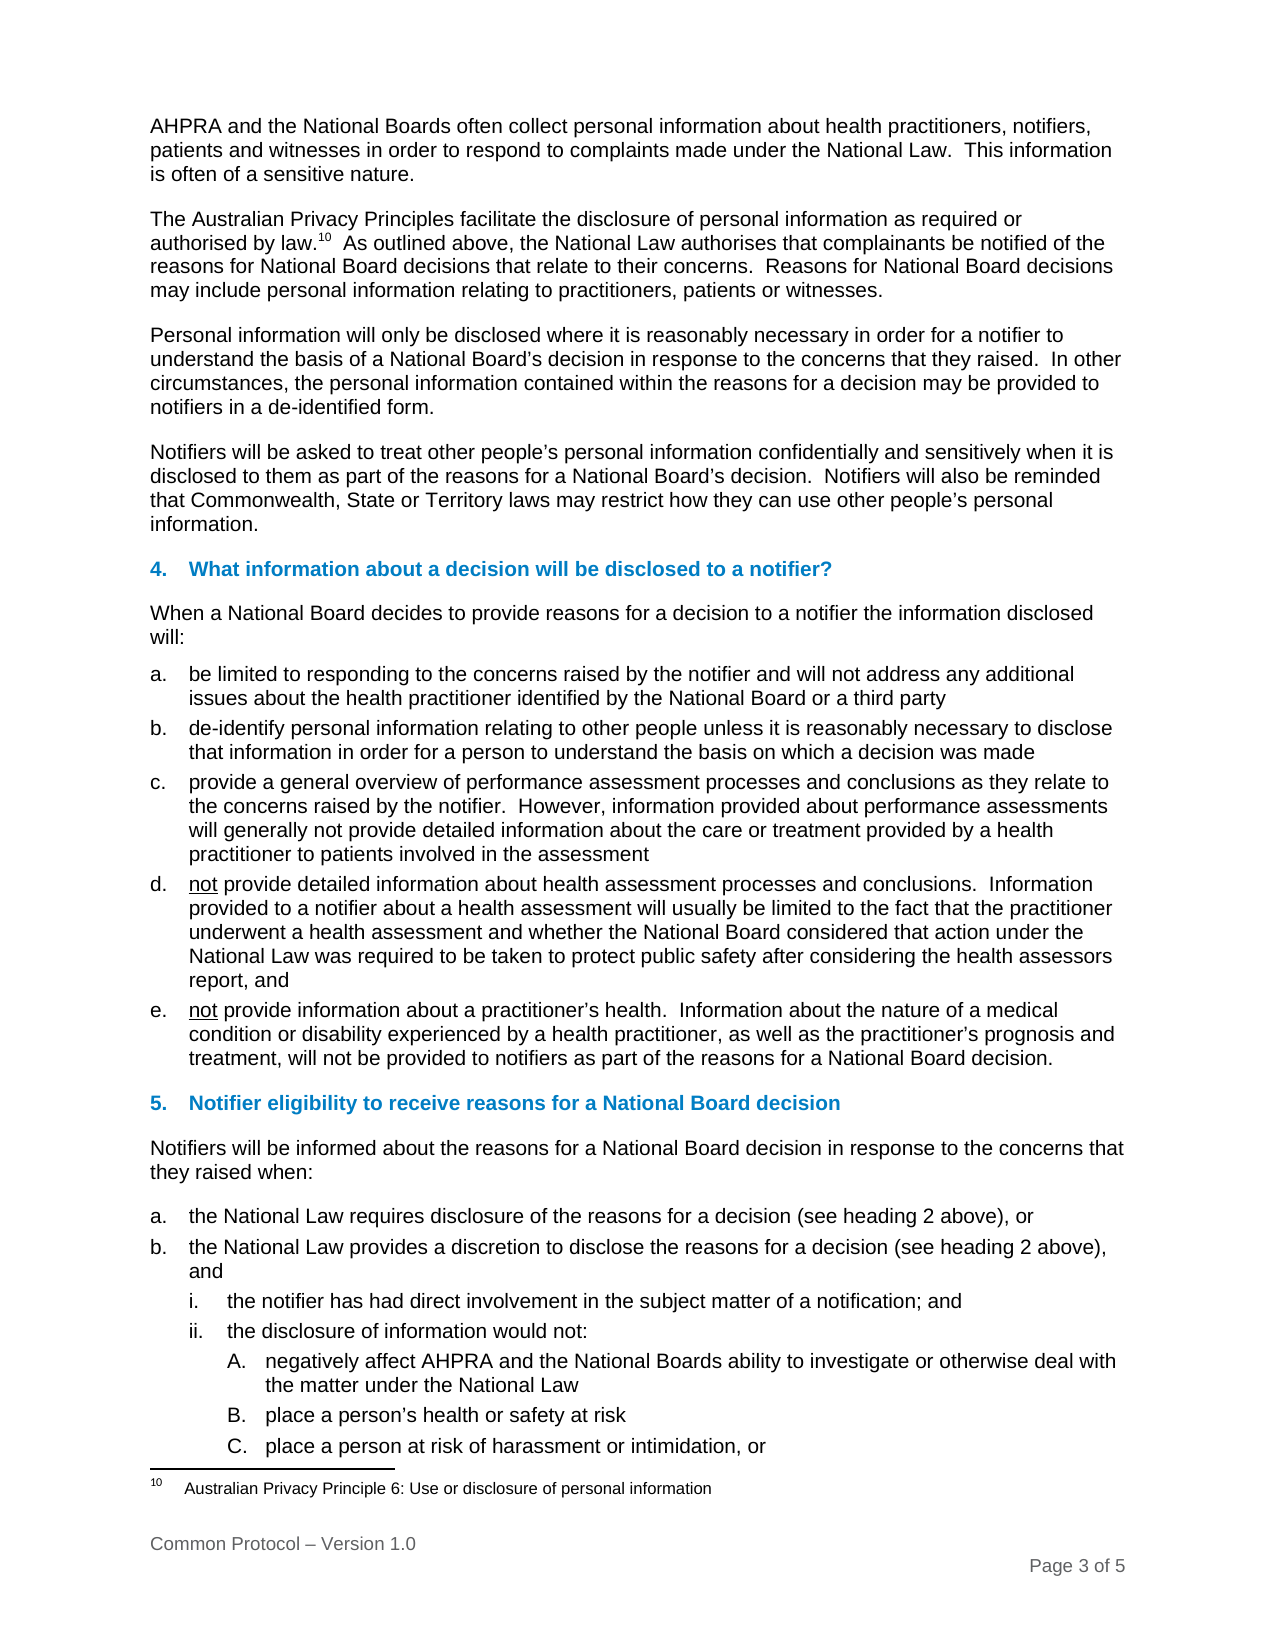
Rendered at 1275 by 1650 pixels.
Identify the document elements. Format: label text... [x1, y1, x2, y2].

list be limited to responding to the concerns raised by the notifier and will not address any additional issues about the health practitioner identified by the National Board or a third party [150, 662, 1125, 709]
list de-identify personal information relating to other people unless it is reasonably necessary to disclose that information in order for a person to understand the basis on which a decision was made [150, 716, 1125, 764]
list not provide detailed information about health assessment processes and conclusions. Information provided to a notifier about a health assessment will usually be limited to the fact that the practitioner underwent a health assessment and whether the National Board considered that action under the National Law was required to be taken to protect public safety after considering the health assessors report, and [150, 872, 1125, 992]
list negatively affect AHPRA and the National Boards ability to investigate or otherwise deal with the matter under the National Law [227, 1349, 1125, 1397]
list place a person at risk of harassment or intimidation, or [227, 1433, 1125, 1457]
list the notifier has had direct involvement in the subject matter of a notification; and [188, 1289, 1125, 1313]
list not provide information about a practitioner’s health. Information about the nature of a medical condition or disability experienced by a health practitioner, as well as the practitioner’s prognosis and treatment, will not be provided to notifiers as part of the reasons for a National Board decision. [150, 998, 1125, 1070]
subtitle Notifier eligibility to receive reasons for a National Board decision [150, 1091, 1125, 1115]
text Personal information will only be disclosed where it is reasonably necessary in order for a notifier to understand the basis of a National Board’s decision in response to the concerns that they raised. In other circumstances, the personal information contained within the reasons for a decision may be provided to notifiers in a de-identified form. [150, 323, 1125, 419]
list When a National Board decides to provide reasons for a decision to a notifier the information disclosed will: [150, 601, 1125, 649]
subtitle What information about a decision will be disclosed to a notifier? [150, 556, 1125, 580]
text The Australian Privacy Principles facilitate the disclosure of personal information as required or authorised by law. As outlined above, the National Law authorises that complainants be notified of the reasons for National Board decisions that relate to their concerns. Reasons for National Board decisions may include personal information relating to practitioners, patients or witnesses. [150, 206, 1125, 302]
list the National Law requires disclosure of the reasons for a decision (see heading 2 above), or [150, 1204, 1125, 1228]
list the disclosure of information would not: [188, 1319, 1125, 1343]
list provide a general overview of performance assessment processes and conclusions as they relate to the concerns raised by the notifier. However, information provided about performance assessments will generally not provide detailed information about the care or treatment provided by a health practitioner to patients involved in the assessment [150, 770, 1125, 866]
list the National Law provides a discretion to disclose the reasons for a decision (see heading 2 above), and [150, 1234, 1125, 1282]
list place a person’s health or safety at risk [227, 1403, 1125, 1427]
text AHPRA and the National Boards often collect personal information about health practitioners, notifiers, patients and witnesses in order to respond to complaints made under the National Law. This information is often of a sensitive nature. [150, 114, 1125, 186]
text Notifiers will be asked to treat other people’s personal information confidentially and sensitively when it is disclosed to them as part of the reasons for a National Board’s decision. Notifiers will also be reminded that Commonwealth, State or Territory laws may restrict how they can use other people’s personal information. [150, 440, 1125, 536]
text Notifiers will be informed about the reasons for a National Board decision in response to the concerns that they raised when: [150, 1136, 1125, 1183]
